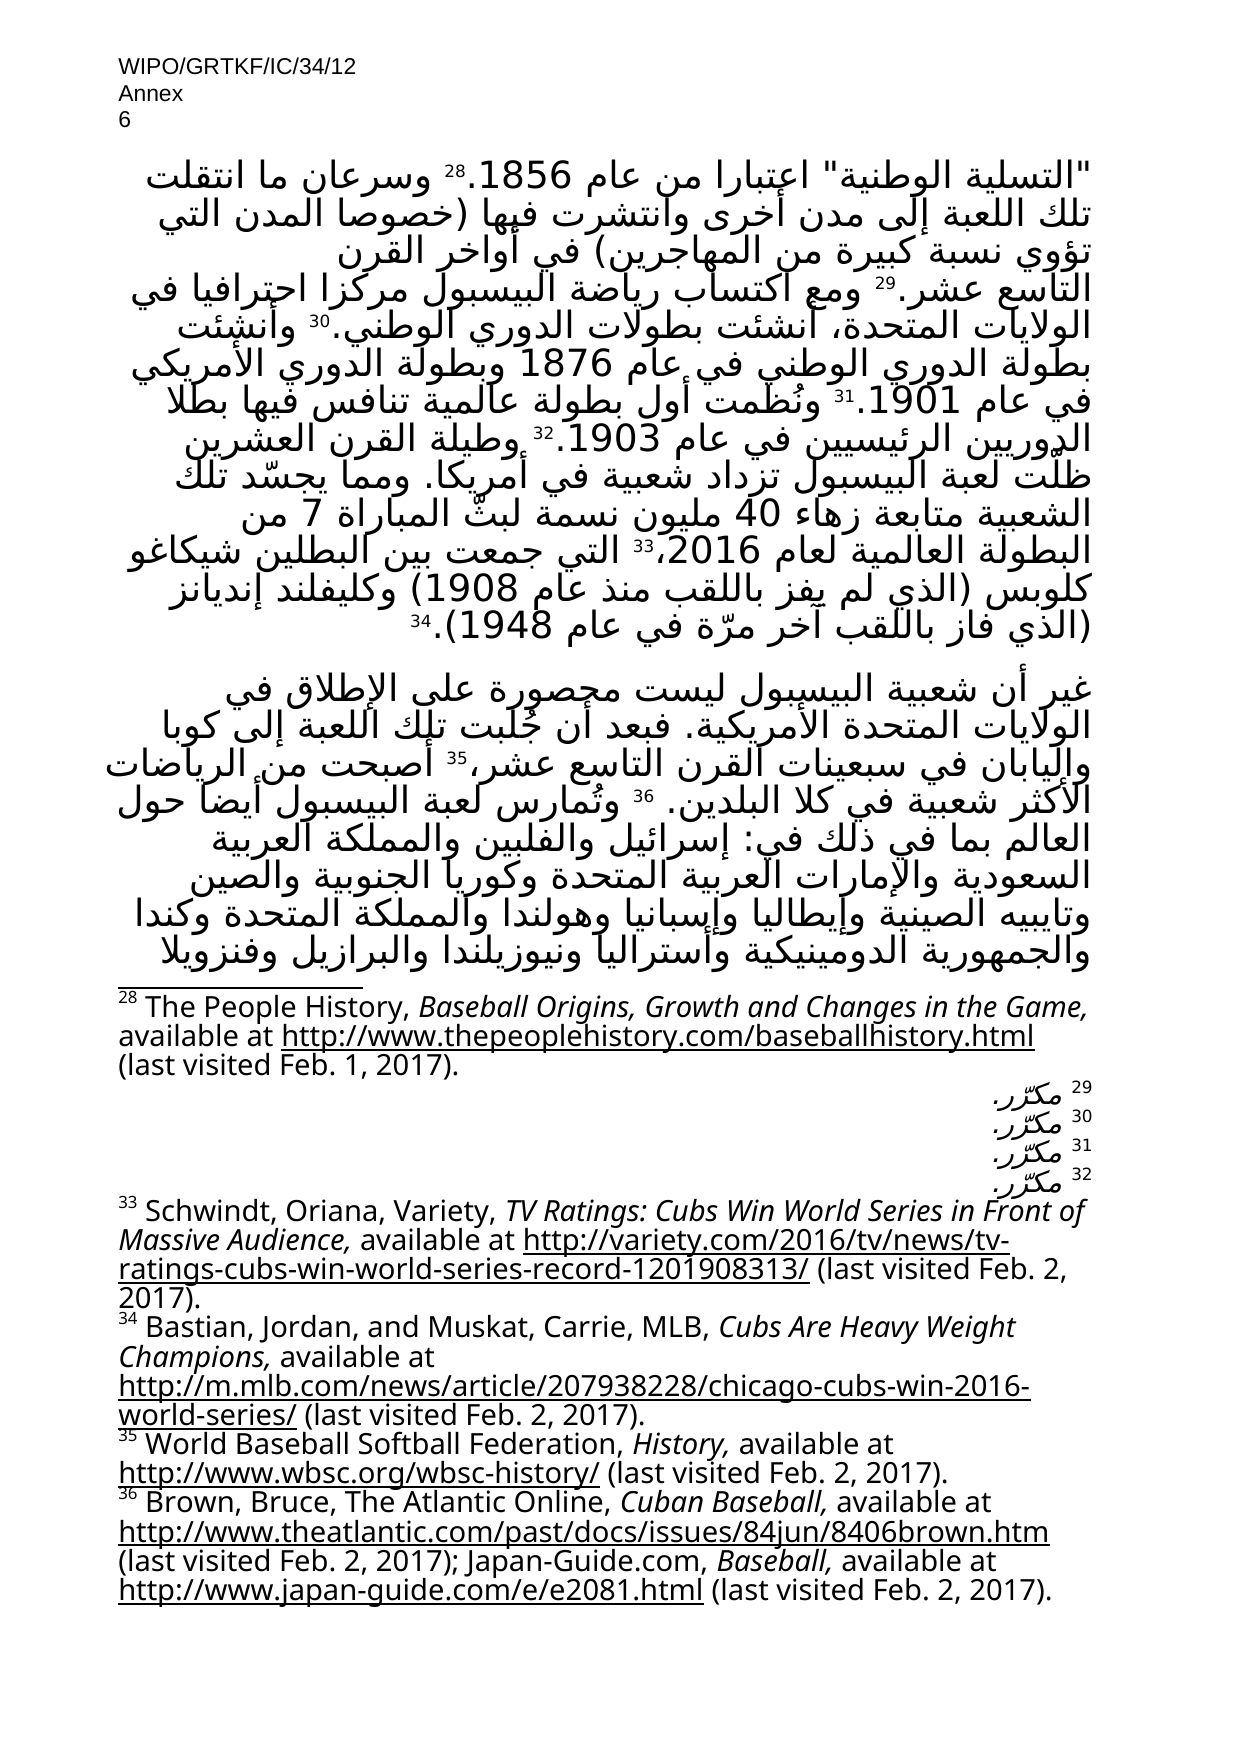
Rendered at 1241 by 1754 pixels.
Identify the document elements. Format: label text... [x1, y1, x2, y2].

text البيسبول: هي لعبة تُلعب بمضرب وكرة بين فريقين يضمّ كل منهما تسعة لاعبين يتناوبون على ضرب الكرة وإيقافها. وفي منتصف القرن التاسع عشر، ظهرت لعبة البيسبول في أمريكا الشمالية، ويُحتمل أنها نشأت من لعبة "الرواندرس"، وهي لعبة أقدم تُلعب أيضا بمضرب وكرة ولها شعبية في بريطانيا العظمى وإيرلندا جلبها إلى الولايات المتحدة مهاجرون كنديون من أصول بريطانية وإيرلندية. ومع نيل لعبة البيسبول شعبية بالغة في مدينة نيويورك وضواحيها في خمسينات القرن التاسع عشر، بدأ الصحفيون المحليون يطلقون عليها تسك "التسلية الوطنية" اعتبارا من عام 1856. وسرعان ما انتقلت تلك اللعبة إلى مدن أخرى وانتشرت فيها (خصوصا المدن التي تؤوي نسبة كبيرة من المهاجرين) في أواخر القرن التاسع عشر. ومع اكتساب رياضة البيسبول مركزا احترافيا في الولايات المتحدة، أنشئت بطولات الدوري الوطني. وأنشئت بطولة الدوري الوطني في عام 1876 وبطولة الدوري الأمريكي في عام 1901. ونُظمت أول بطولة عالمية تنافس فيها بطلا الدوريين الرئيسيين في عام 1903. وطيلة القرن العشرين ظلّت لعبة البيسبول تزداد شعبية في أمريكا. ومما يجسّد تلك الشعبية متابعة زهاء 40 مليون نسمة لبثّ المباراة 7 من البطولة العالمية لعام 2016، التي جمعت بين البطلين شيكاغو كلوبس (الذي لم يفز باللقب منذ عام 1908) وكليفلند إنديانز (الذي فاز باللقب آخر مرّة في عام 1948). [118, 158, 1092, 646]
text غير أن شعبية البيسبول ليست محصورة على الإطلاق في الولايات المتحدة الأمريكية. فبعد أن جُلبت تلك اللعبة إلى كوبا واليابان في سبعينات القرن التاسع عشر، أصبحت من الرياضات الأكثر شعبية في كلا البلدين. وتُمارس لعبة البيسبول أيضا حول العالم بما في ذلك في: إسرائيل والفلبين والمملكة العربية السعودية والإمارات العربية المتحدة وكوريا الجنوبية والصين وتايبيه الصينية وإيطاليا وإسبانيا وهولندا والمملكة المتحدة وكندا والجمهورية الدومينيكية وأستراليا ونيوزيلندا والبرازيل وفنزويلا وأوغندا وغانا وجامايكا. وأنشئ الاتحاد العالمي للبيسبول والسوفتبول عن طريق دمج بين الاتحاد الدولي للبيسبول والاتحاد الدولي للسوفتبول، وفي عام 2013، اعترفت به اللجنة الأولمبية الدولية كالسلطة الوحيدة المعنية بالبيسبول. [118, 671, 1092, 971]
